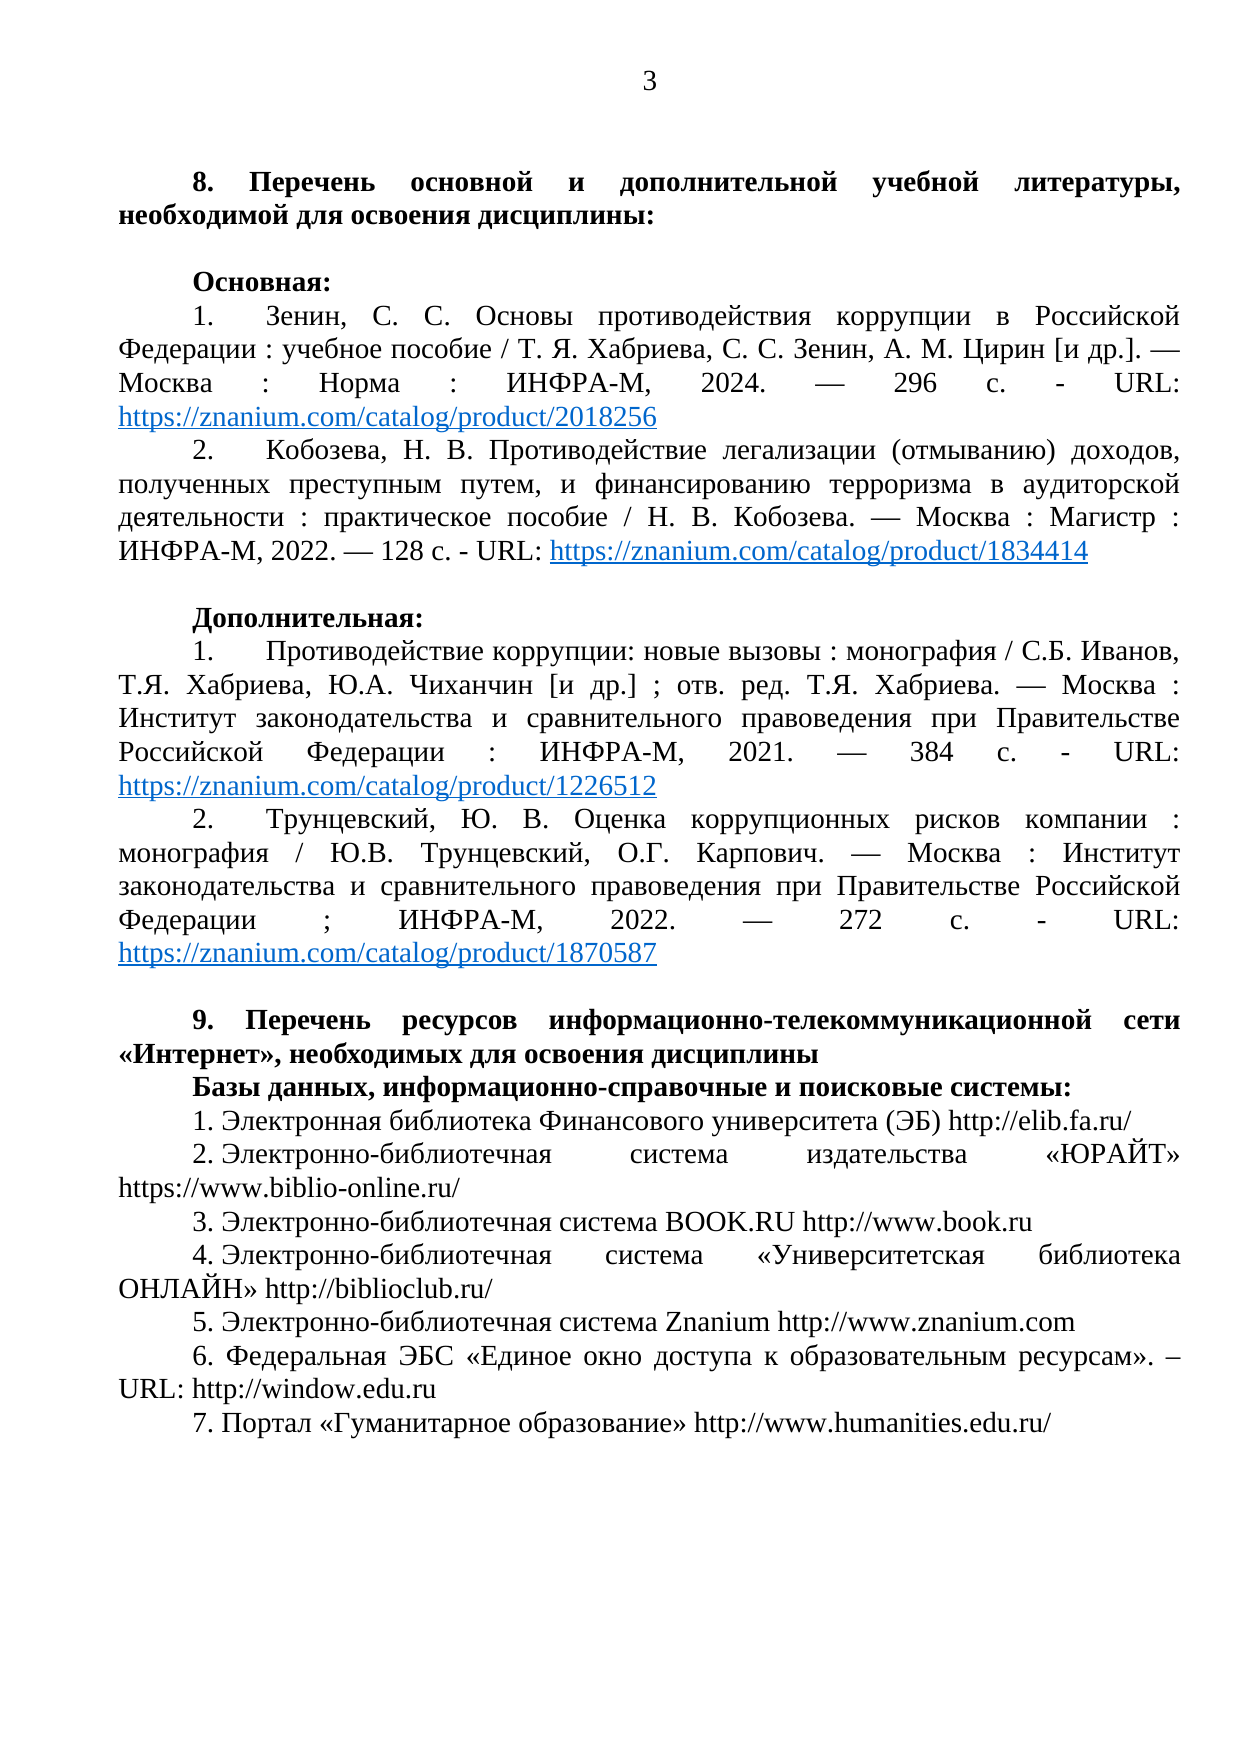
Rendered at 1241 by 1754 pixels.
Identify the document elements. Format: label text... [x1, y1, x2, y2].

text 4. Электронно-библиотечная система «Университетская библиотека ОНЛАЙН» http://biblioclub.ru/ [118, 1237, 1181, 1304]
list Зенин, С. С. Основы противодействия коррупции в Российской Федерации : учебное пособие / Т. Я. Хабриева, С. С. Зенин, А. М. Цирин [и др.]. — Москва : Норма : ИНФРА-М, 2024. — 296 с. - URL: https://znanium.com/catalog/product/2018256 [118, 298, 1181, 432]
text 6. Федеральная ЭБС «Единое окно доступа к образовательным ресурсам». – URL: http://window.edu.ru [118, 1338, 1181, 1405]
text 9. Перечень ресурсов информационно-телекоммуникационной сети «Интернет», необходимых для освоения дисциплины [118, 1002, 1181, 1069]
list Кобозева, Н. В. Противодействие легализации (отмыванию) доходов, полученных преступным путем, и финансированию терроризма в аудиторской деятельности : практическое пособие / Н. В. Кобозева. — Москва : Магистр : ИНФРА-М, 2022. — 128 с. - URL: https://znanium.com/catalog/product/1834414 [118, 432, 1181, 566]
list Противодействие коррупции: новые вызовы : монография / С.Б. Иванов, Т.Я. Хабриева, Ю.А. Чиханчин [и др.] ; отв. ред. Т.Я. Хабриева. — Москва : Институт законодательства и сравнительного правоведения при Правительстве Российской Федерации : ИНФРА-М, 2021. — 384 с. - URL: https://znanium.com/catalog/product/1226512 [118, 633, 1181, 801]
text 2. Электронно-библиотечная система издательства «ЮРАЙТ» https://www.biblio-online.ru/ [118, 1137, 1181, 1204]
text 8. Перечень основной и дополнительной учебной литературы, необходимой для освоения дисциплины: [118, 164, 1181, 231]
text Базы данных, информационно-справочные и поисковые системы: [118, 1069, 1181, 1103]
text 7. Портал «Гуманитарное образование» http://www.humanities.edu.ru/ [118, 1405, 1181, 1438]
list Дополнительная: [118, 600, 1181, 633]
text 1. Электронная библиотека Финансового университета (ЭБ) http://elib.fa.ru/ [118, 1103, 1181, 1137]
text 5. Электронно-библиотечная система Znanium http://www.znanium.com [118, 1304, 1181, 1338]
text Основная: [118, 264, 1181, 298]
text 3. Электронно-библиотечная система BOOK.RU http://www.book.ru [118, 1204, 1181, 1237]
list Трунцевский, Ю. В. Оценка коррупционных рисков компании : монография / Ю.В. Трунцевский, О.Г. Карпович. — Москва : Институт законодательства и сравнительного правоведения при Правительстве Российской Федерации ; ИНФРА-М, 2022. — 272 с. - URL: https://znanium.com/catalog/product/1870587 [118, 801, 1181, 969]
